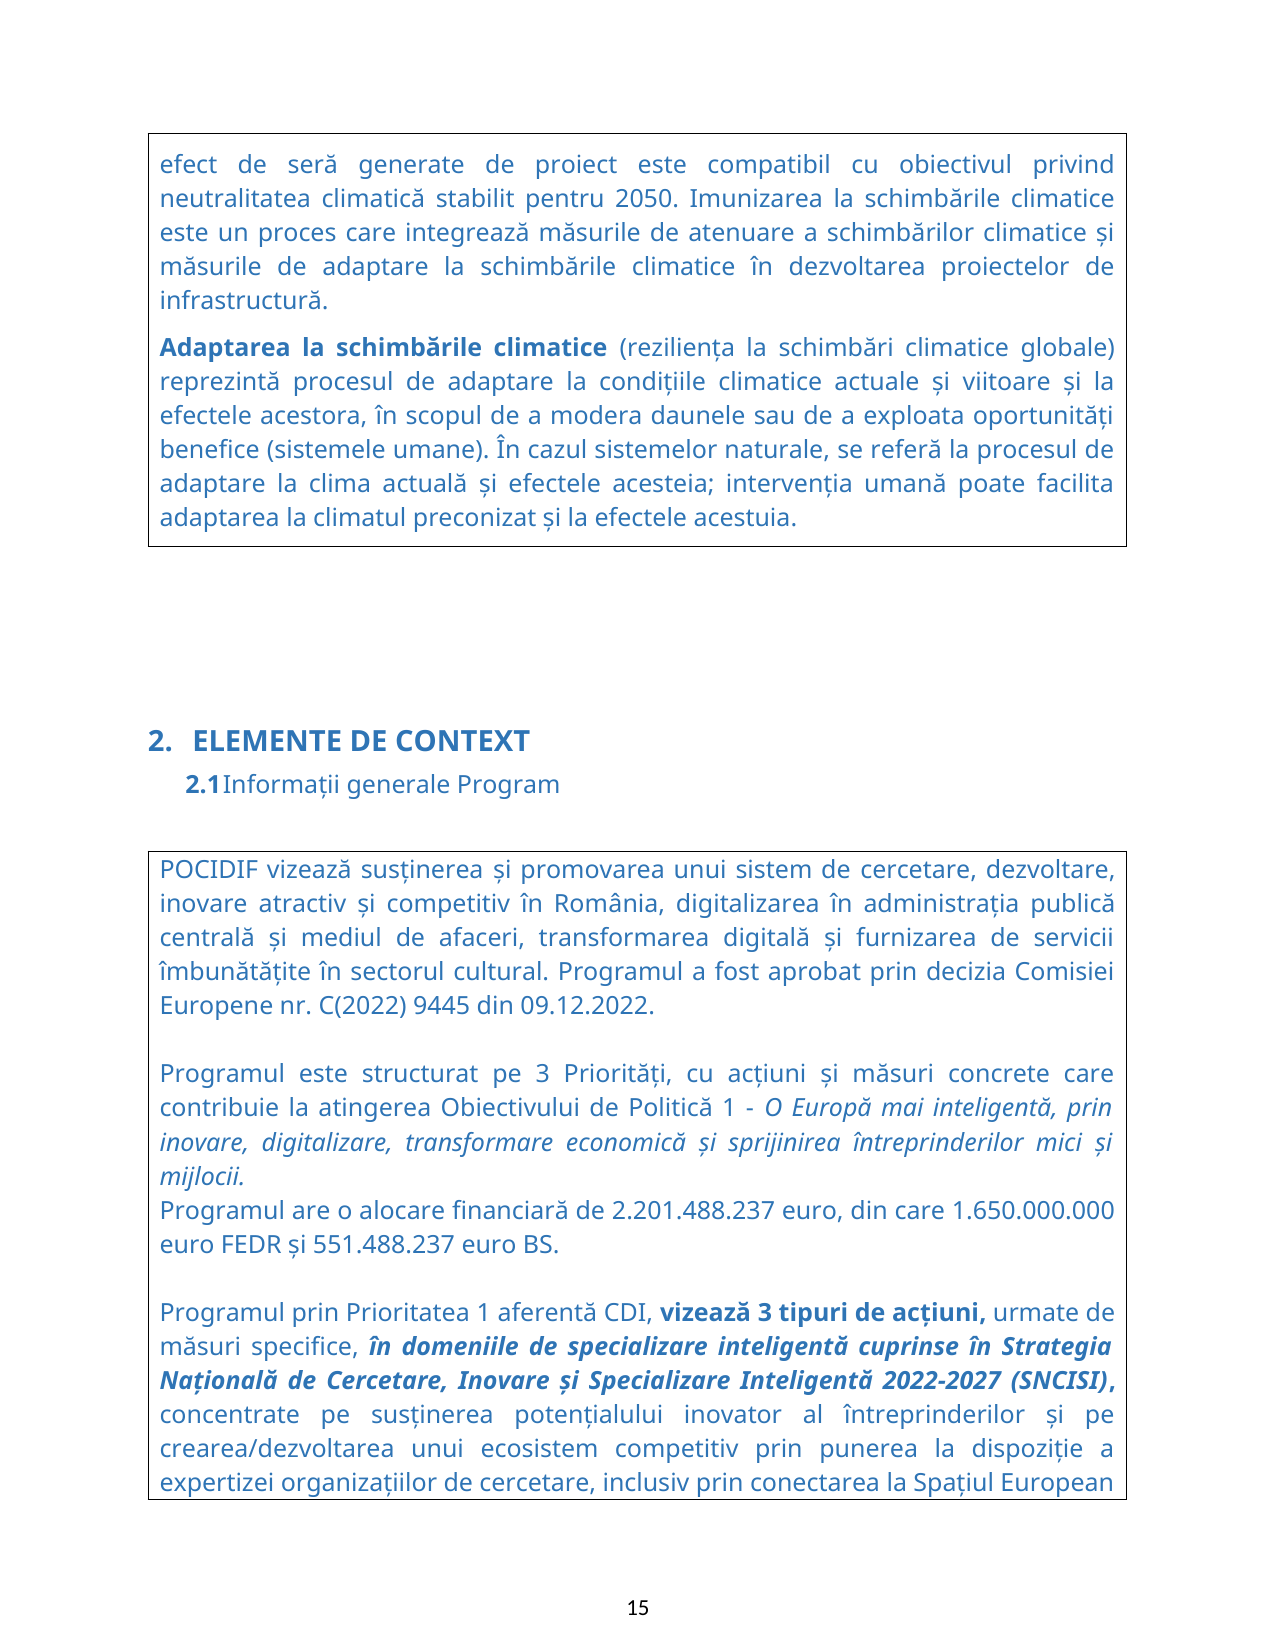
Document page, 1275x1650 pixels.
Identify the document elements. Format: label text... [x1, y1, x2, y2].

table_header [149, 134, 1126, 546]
subtitle ELEMENTE DE CONTEXT [148, 720, 1127, 760]
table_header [149, 852, 1126, 1499]
subtitle Informații generale Program [185, 767, 1127, 801]
